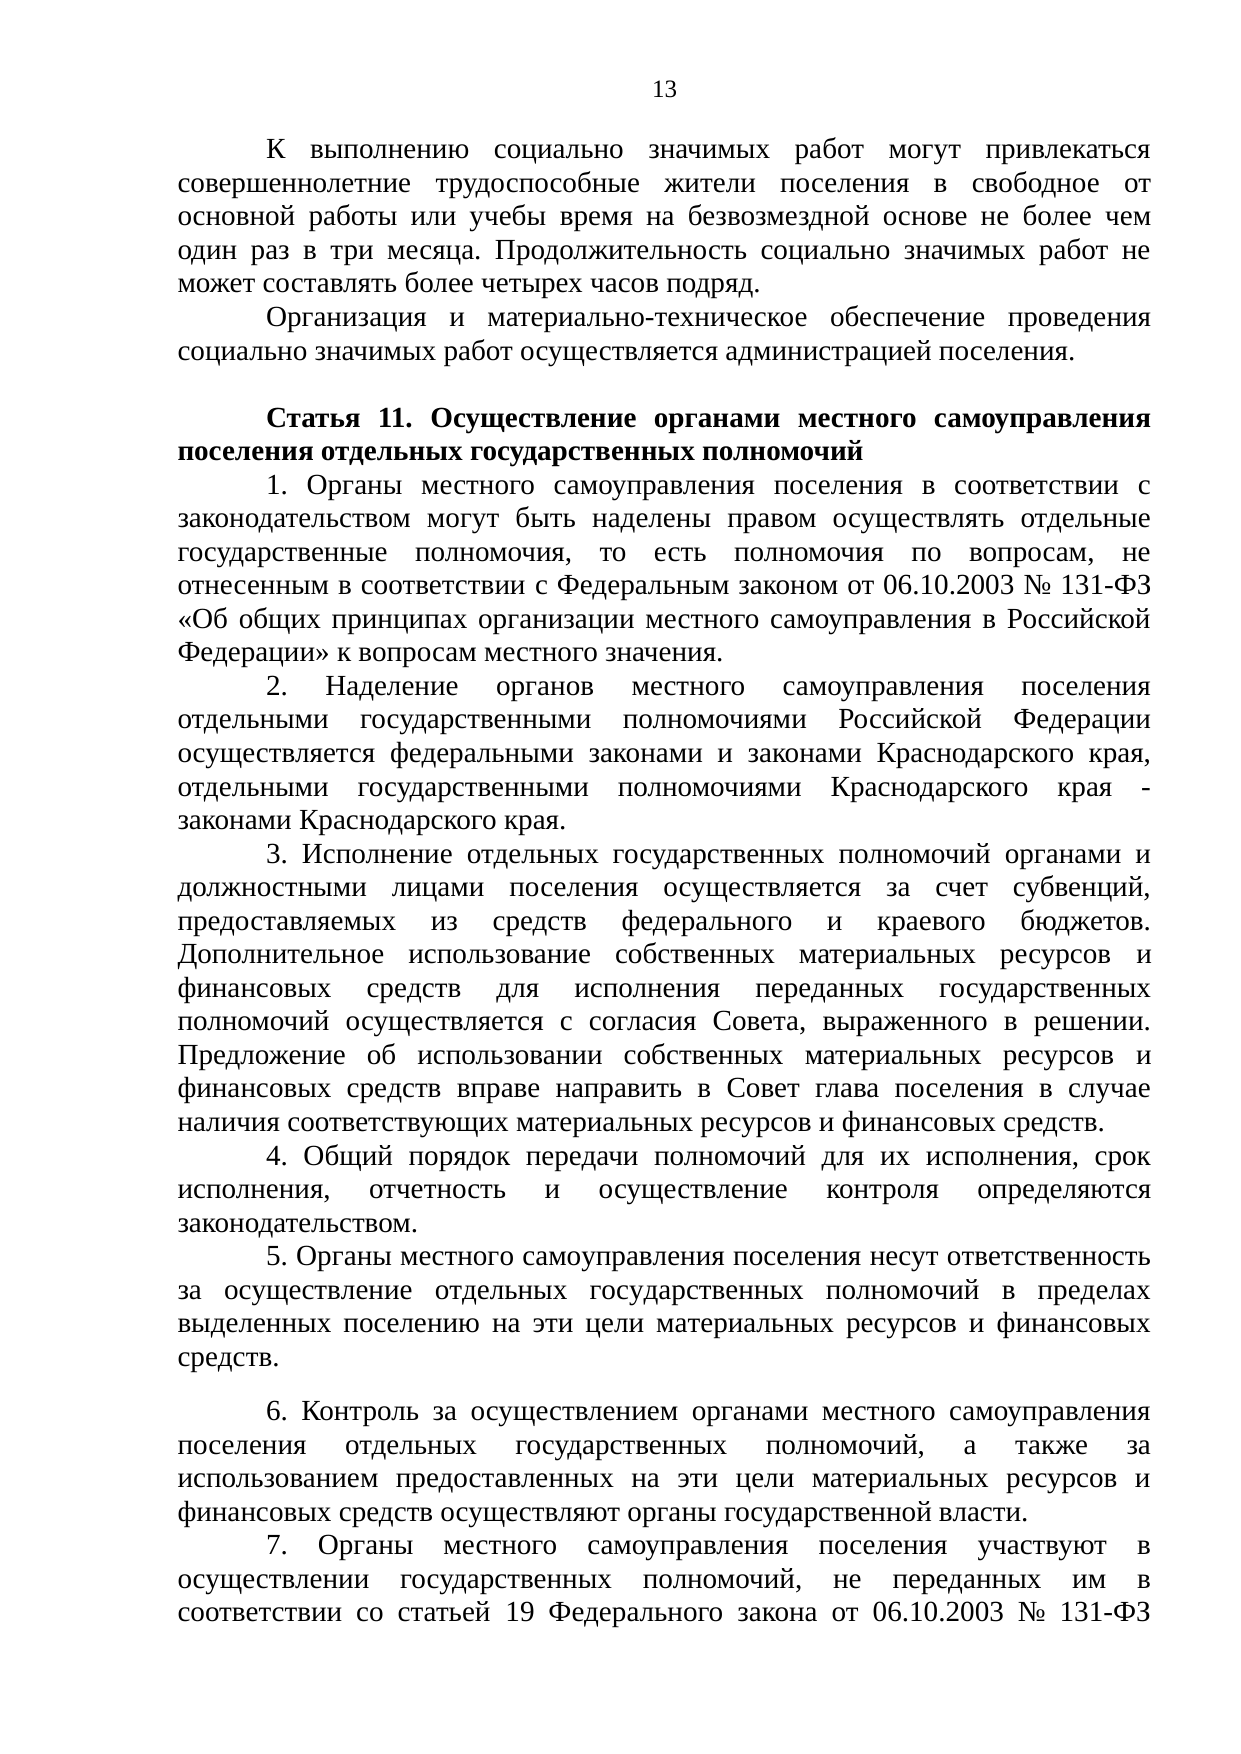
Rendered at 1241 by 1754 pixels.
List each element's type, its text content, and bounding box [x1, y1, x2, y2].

text Организация и материально-техническое обеспечение проведения социально значимых работ осуществляется администрацией поселения. [177, 299, 1152, 366]
text 6. Контроль за осуществлением органами местного самоуправления поселения отдельных государственных полномочий, а также за использованием предоставленных на эти цели материальных ресурсов и финансовых средств осуществляют органы государственной власти. [177, 1393, 1152, 1527]
text 4. Общий порядок передачи полномочий для их исполнения, срок исполнения, отчетность и осуществление контроля определяются законодательством. [177, 1138, 1152, 1238]
text 2. Наделение органов местного самоуправления поселения отдельными государственными полномочиями Российской Федерации осуществляется федеральными законами и законами Краснодарского края, отдельными государственными полномочиями Краснодарского края - законами Краснодарского края. [177, 668, 1152, 836]
text Статья 11. Осуществление органами местного самоуправления поселения отдельных государственных полномочий [177, 400, 1152, 467]
text 5. Органы местного самоуправления поселения несут ответственность за осуществление отдельных государственных полномочий в пределах выделенных поселению на эти цели материальных ресурсов и финансовых средств. [177, 1238, 1152, 1372]
text 3. Исполнение отдельных государственных полномочий органами и должностными лицами поселения осуществляется за счет субвенций, предоставляемых из средств федерального и краевого бюджетов. Дополнительное использование собственных материальных ресурсов и финансовых средств для исполнения переданных государственных полномочий осуществляется с согласия Совета, выраженного в решении. Предложение об использовании собственных материальных ресурсов и финансовых средств вправе направить в Совет глава поселения в случае наличия соответствующих материальных ресурсов и финансовых средств. [177, 836, 1152, 1138]
text К выполнению социально значимых работ могут привлекаться совершеннолетние трудоспособные жители поселения в свободное от основной работы или учебы время на безвозмездной основе не более чем один раз в три месяца. Продолжительность социально значимых работ не может составлять более четырех часов подряд. [177, 131, 1152, 299]
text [177, 1527, 1152, 1628]
text 1. Органы местного самоуправления поселения в соответствии с законодательством могут быть наделены правом осуществлять отдельные государственные полномочия, то есть полномочия по вопросам, не отнесенным в соответствии с Федеральным законом от 06.10.2003 № 131-ФЗ «Об общих принципах организации местного самоуправления в Российской Федерации» к вопросам местного значения. [177, 467, 1152, 668]
